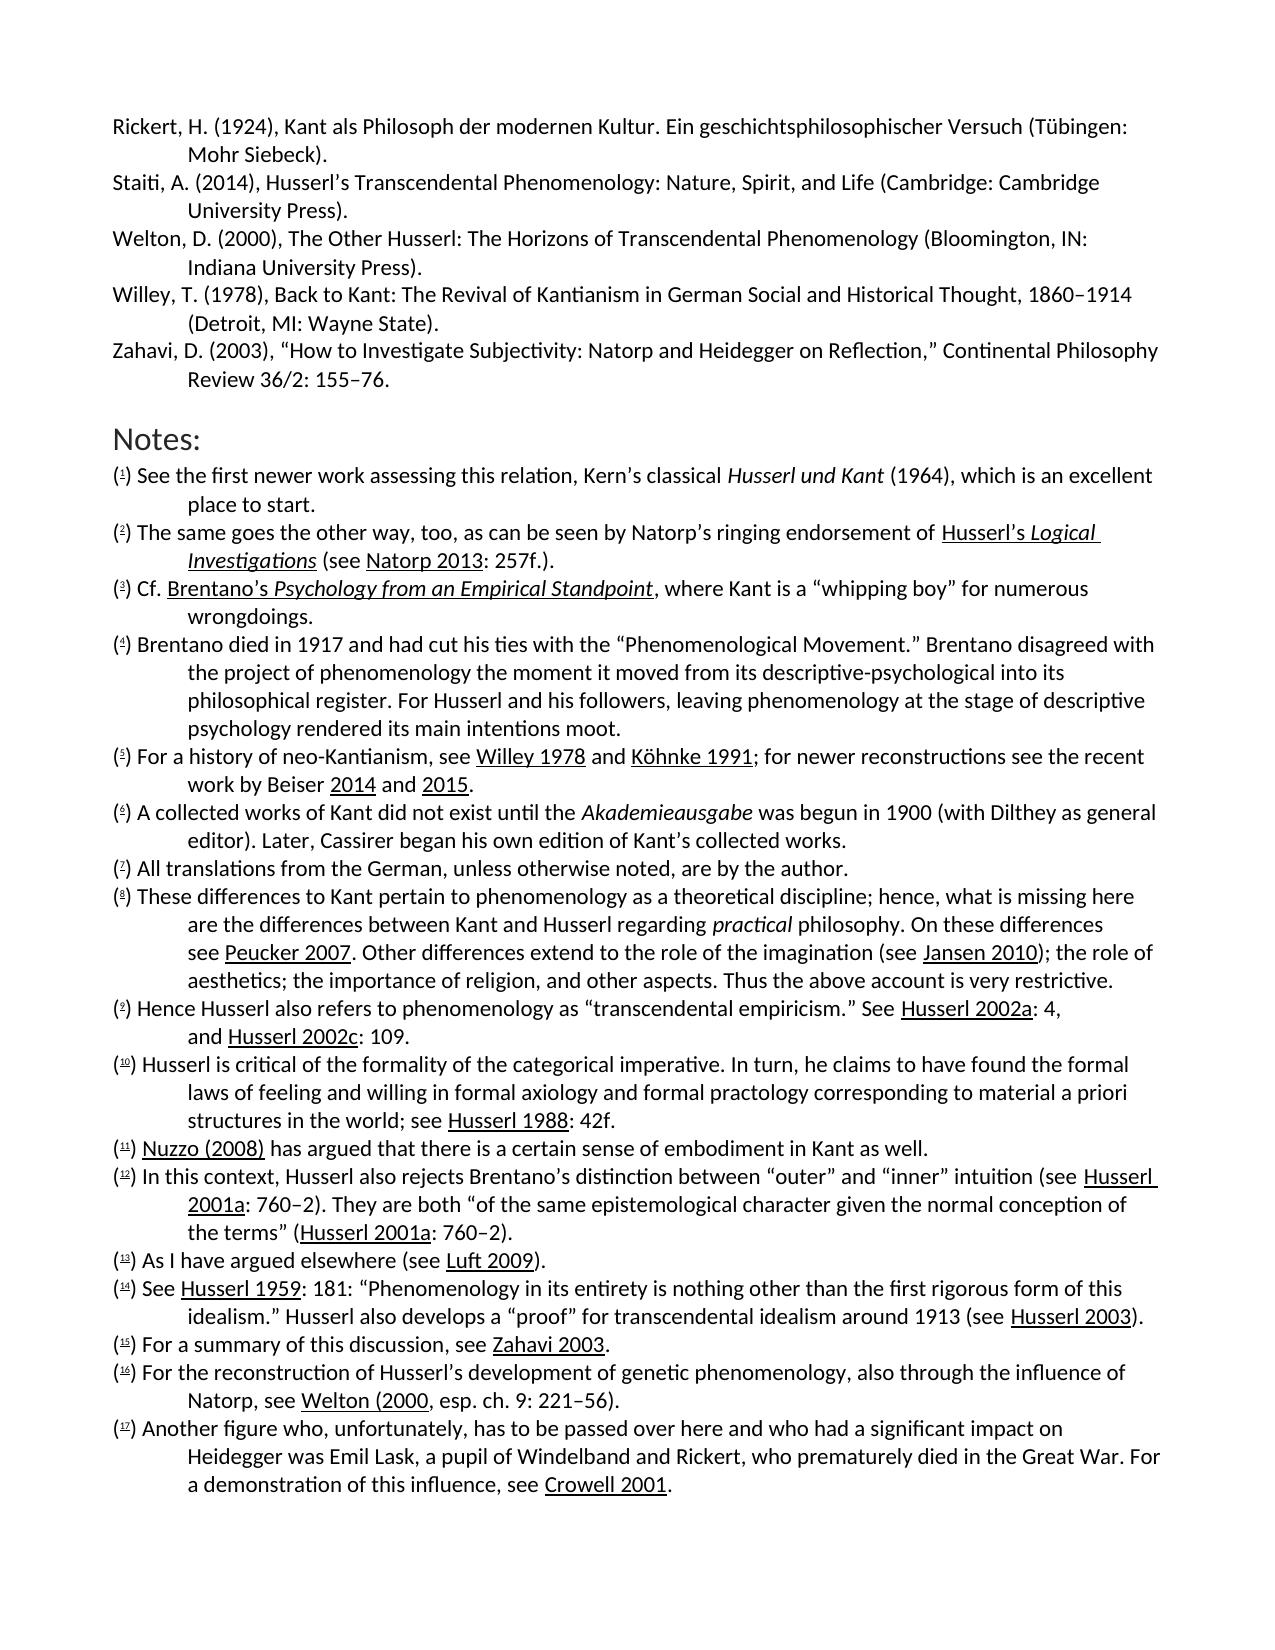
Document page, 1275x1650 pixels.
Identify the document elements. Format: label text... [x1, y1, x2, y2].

text Willey, T. (1978), Back to Kant: The Revival of Kantianism in German Social and Historical Thought, 1860–1914 (Detroit, MI: Wayne State). [112, 281, 1162, 337]
text (5) For a history of neo-Kantianism, see Willey 1978 and Köhnke 1991; for newer reconstructions see the recent work by Beiser 2014 and 2015. [112, 742, 1162, 798]
text (17) Another figure who, unfortunately, has to be passed over here and who had a significant impact on Heidegger was Emil Lask, a pupil of Windelband and Rickert, who prematurely died in the Great War. For a demonstration of this influence, see Crowell 2001. [112, 1414, 1162, 1498]
text (7) All translations from the German, unless otherwise noted, are by the author. [112, 854, 1162, 882]
text (3) Cf. Brentano’s Psychology from an Empirical Standpoint, where Kant is a “whipping boy” for numerous wrongdoings. [112, 574, 1162, 630]
text Staiti, A. (2014), Husserl’s Transcendental Phenomenology: Nature, Spirit, and Life (Cambridge: Cambridge University Press). [112, 168, 1162, 224]
text Zahavi, D. (2003), “How to Investigate Subjectivity: Natorp and Heidegger on Reflection,” Continental Philosophy Review 36/2: 155–76. [112, 337, 1162, 393]
text (12) In this context, Husserl also rejects Brentano’s distinction between “outer” and “inner” intuition (see Husserl 2001a: 760–2). They are both “of the same epistemological character given the normal conception of the terms” (Husserl 2001a: 760–2). [112, 1162, 1162, 1246]
text (6) A collected works of Kant did not exist until the Akademieausgabe was begun in 1900 (with Dilthey as general editor). Later, Cassirer began his own edition of Kant’s collected works. [112, 798, 1162, 854]
text (8) These differences to Kant pertain to phenomenology as a theoretical discipline; hence, what is missing here are the differences between Kant and Husserl regarding practical philosophy. On these differences see Peucker 2007. Other differences extend to the role of the imagination (see Jansen 2010); the role of aesthetics; the importance of religion, and other aspects. Thus the above account is very restrictive. [112, 882, 1162, 994]
text (9) Hence Husserl also refers to phenomenology as “transcendental empiricism.” See Husserl 2002a: 4, and Husserl 2002c: 109. [112, 994, 1162, 1050]
text (4) Brentano died in 1917 and had cut his ties with the “Phenomenological Movement.” Brentano disagreed with the project of phenomenology the moment it moved from its descriptive-psychological into its philosophical register. For Husserl and his followers, leaving phenomenology at the stage of descriptive psychology rendered its main intentions moot. [112, 630, 1162, 742]
text (15) For a summary of this discussion, see Zahavi 2003. [112, 1330, 1162, 1358]
text (13) As I have argued elsewhere (see Luft 2009). [112, 1246, 1162, 1274]
text (14) See Husserl 1959: 181: “Phenomenology in its entirety is nothing other than the first rigorous form of this idealism.” Husserl also develops a “proof” for transcendental idealism around 1913 (see Husserl 2003). [112, 1274, 1162, 1330]
text (1) See the first newer work assessing this relation, Kern’s classical Husserl und Kant (1964), which is an excellent place to start. [112, 462, 1162, 518]
subtitle Notes: [112, 418, 1162, 458]
text Rickert, H. (1924), Kant als Philosoph der modernen Kultur. Ein geschichtsphilosophischer Versuch (Tübingen: Mohr Siebeck). [112, 112, 1162, 168]
text (11) Nuzzo (2008) has argued that there is a certain sense of embodiment in Kant as well. [112, 1134, 1162, 1162]
text (10) Husserl is critical of the formality of the categorical imperative. In turn, he claims to have found the formal laws of feeling and willing in formal axiology and formal practology corresponding to material a priori structures in the world; see Husserl 1988: 42f. [112, 1050, 1162, 1134]
text (2) The same goes the other way, too, as can be seen by Natorp’s ringing endorsement of Husserl’s Logical Investigations (see Natorp 2013: 257f.). [112, 518, 1162, 574]
text Welton, D. (2000), The Other Husserl: The Horizons of Transcendental Phenomenology (Bloomington, IN: Indiana University Press). [112, 224, 1162, 281]
text (16) For the reconstruction of Husserl’s development of genetic phenomenology, also through the influence of Natorp, see Welton (2000, esp. ch. 9: 221–56). [112, 1358, 1162, 1414]
